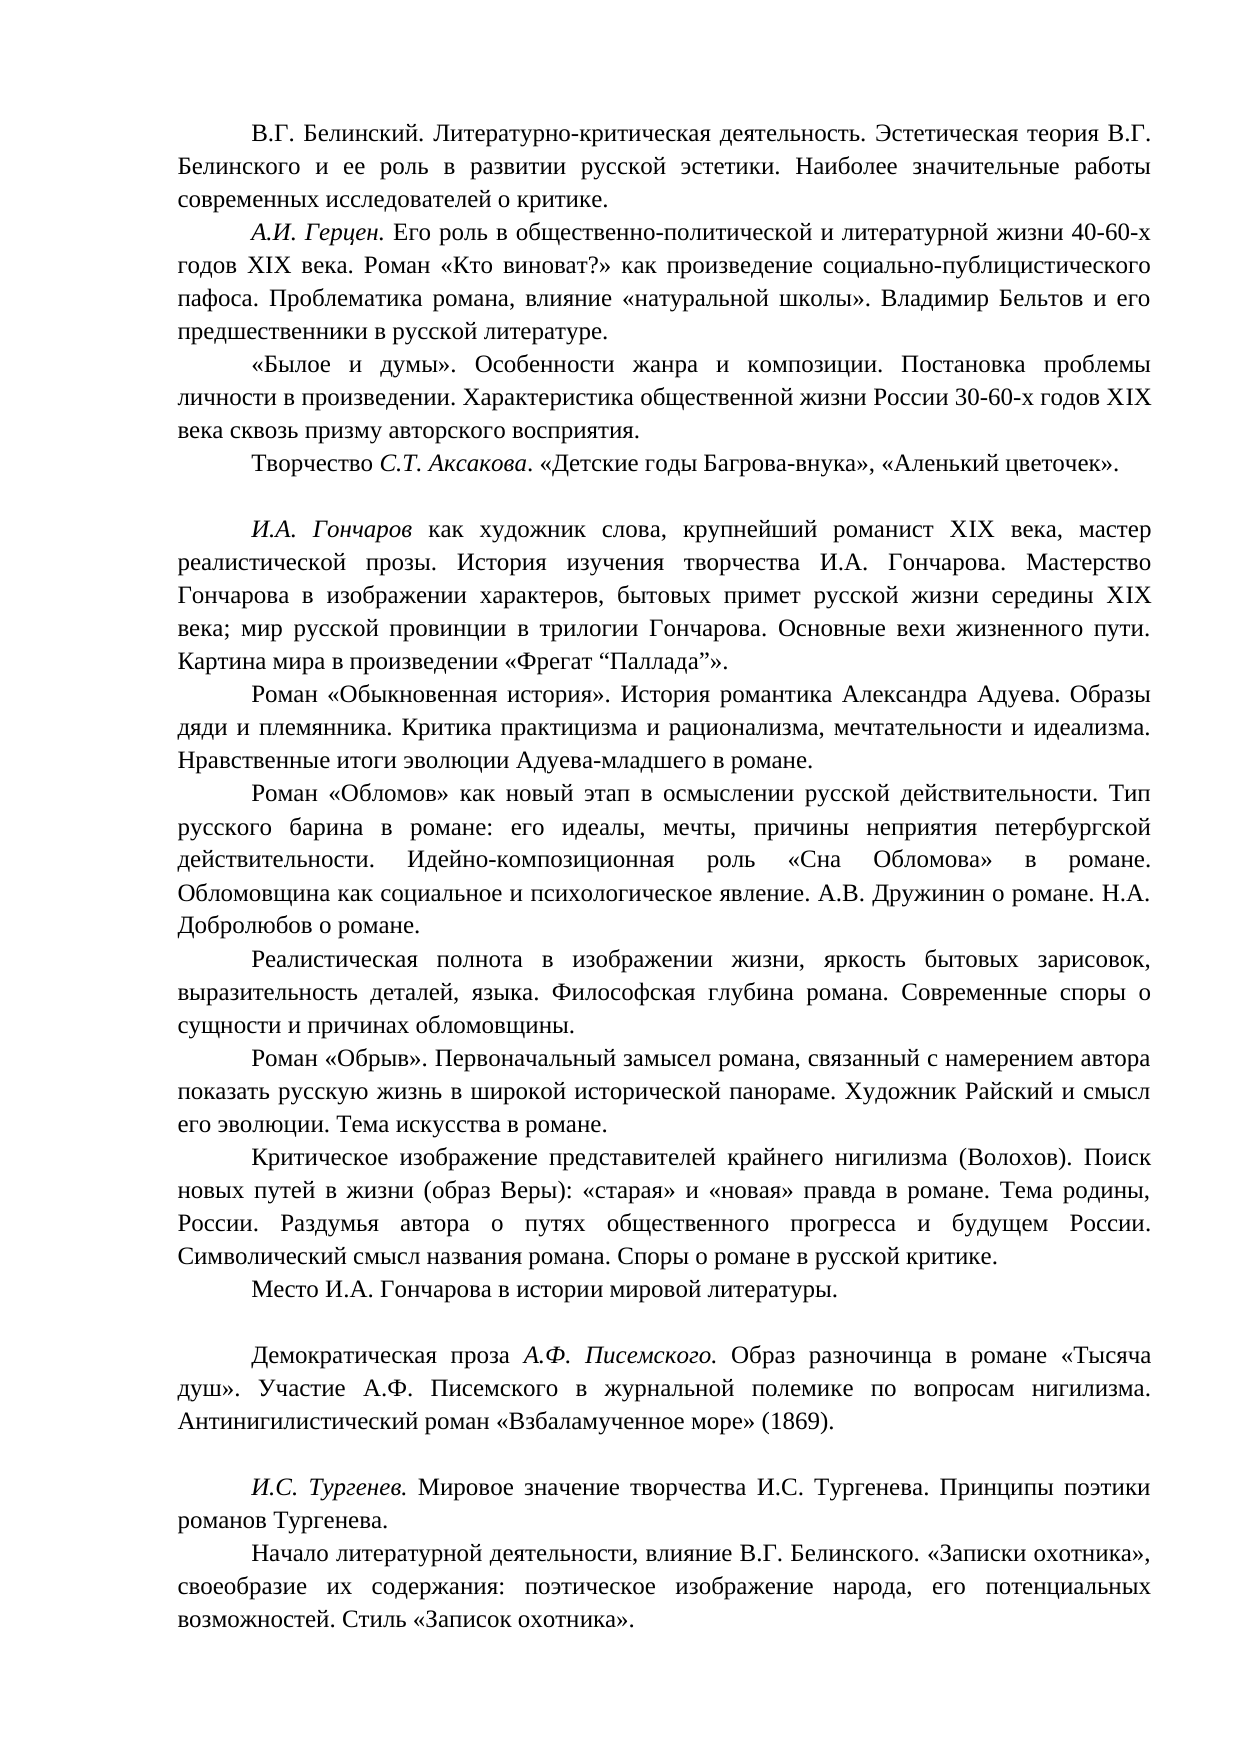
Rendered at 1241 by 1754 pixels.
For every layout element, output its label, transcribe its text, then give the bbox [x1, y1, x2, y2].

text Демократическая проза А.Ф. Писемского. Образ разночинца в романе «Тысяча душ». Участие А.Ф. Писемского в журнальной полемике по вопросам нигилизма. Антинигилистический роман «Взбаламученное море» (1869). [177, 1340, 1152, 1435]
text И.А. Гончаров как художник слова, крупнейший романист ХIХ века, мастер реалистической прозы. История изучения творчества И.А. Гончарова. Мастерство Гончарова в изображении характеров, бытовых примет русской жизни середины ХIХ века; мир русской провинции в трилогии Гончарова. Основные вехи жизненного пути. Картина мира в произведении «Фрегат “Паллада”». [177, 514, 1152, 675]
text Роман «Обыкновенная история». История романтика Александра Адуева. Образы дяди и племянника. Критика практицизма и рационализма, мечтательности и идеализма. Нравственные итоги эволюции Адуева-младшего в романе. [177, 679, 1152, 774]
text В.Г. Белинский. Литературно-критическая деятельность. Эстетическая теория В.Г. Белинского и ее роль в развитии русской эстетики. Наиболее значительные работы современных исследователей о критике. [177, 118, 1152, 213]
text Место И.А. Гончарова в истории мировой литературы. [177, 1274, 1152, 1303]
text Роман «Обрыв». Первоначальный замысел романа, связанный с намерением автора показать русскую жизнь в широкой исторической панораме. Художник Райский и смысл его эволюции. Тема искусства в романе. [177, 1043, 1152, 1137]
text А.И. Герцен. Его роль в общественно-политической и литературной жизни 40-60-х годов ХIХ века. Роман «Кто виноват?» как произведение социально-публицистического пафоса. Проблематика романа, влияние «натуральной школы». Владимир Бельтов и его предшественники в русской литературе. [177, 217, 1152, 345]
text Роман «Обломов» как новый этап в осмыслении русской действительности. Тип русского барина в романе: его идеалы, мечты, причины неприятия петербургской действительности. Идейно-композиционная роль «Сна Обломова» в романе. Обломовщина как социальное и психологическое явление. А.В. Дружинин о романе. Н.А. Добролюбов о романе. [177, 778, 1152, 939]
text Реалистическая полнота в изображении жизни, яркость бытовых зарисовок, выразительность деталей, языка. Философская глубина романа. Современные споры о сущности и причинах обломовщины. [177, 944, 1152, 1038]
text Начало литературной деятельности, влияние В.Г. Белинского. «Записки охотника», своеобразие их содержания: поэтическое изображение народа, его потенциальных возможностей. Стиль «Записок охотника». [177, 1538, 1152, 1633]
text И.С. Тургенев. Мировое значение творчества И.С. Тургенева. Принципы поэтики романов Тургенева. [177, 1472, 1152, 1534]
text Творчество С.Т. Аксакова. «Детские годы Багрова-внука», «Аленький цветочек». [177, 448, 1152, 477]
text Критическое изображение представителей крайнего нигилизма (Волохов). Поиск новых путей в жизни (образ Веры): «старая» и «новая» правда в романе. Тема родины, России. Раздумья автора о путях общественного прогресса и будущем России. Символический смысл названия романа. Споры о романе в русской критике. [177, 1142, 1152, 1269]
text «Былое и думы». Особенности жанра и композиции. Постановка проблемы личности в произведении. Характеристика общественной жизни России 30-60-х годов ХIХ века сквозь призму авторского восприятия. [177, 349, 1152, 444]
